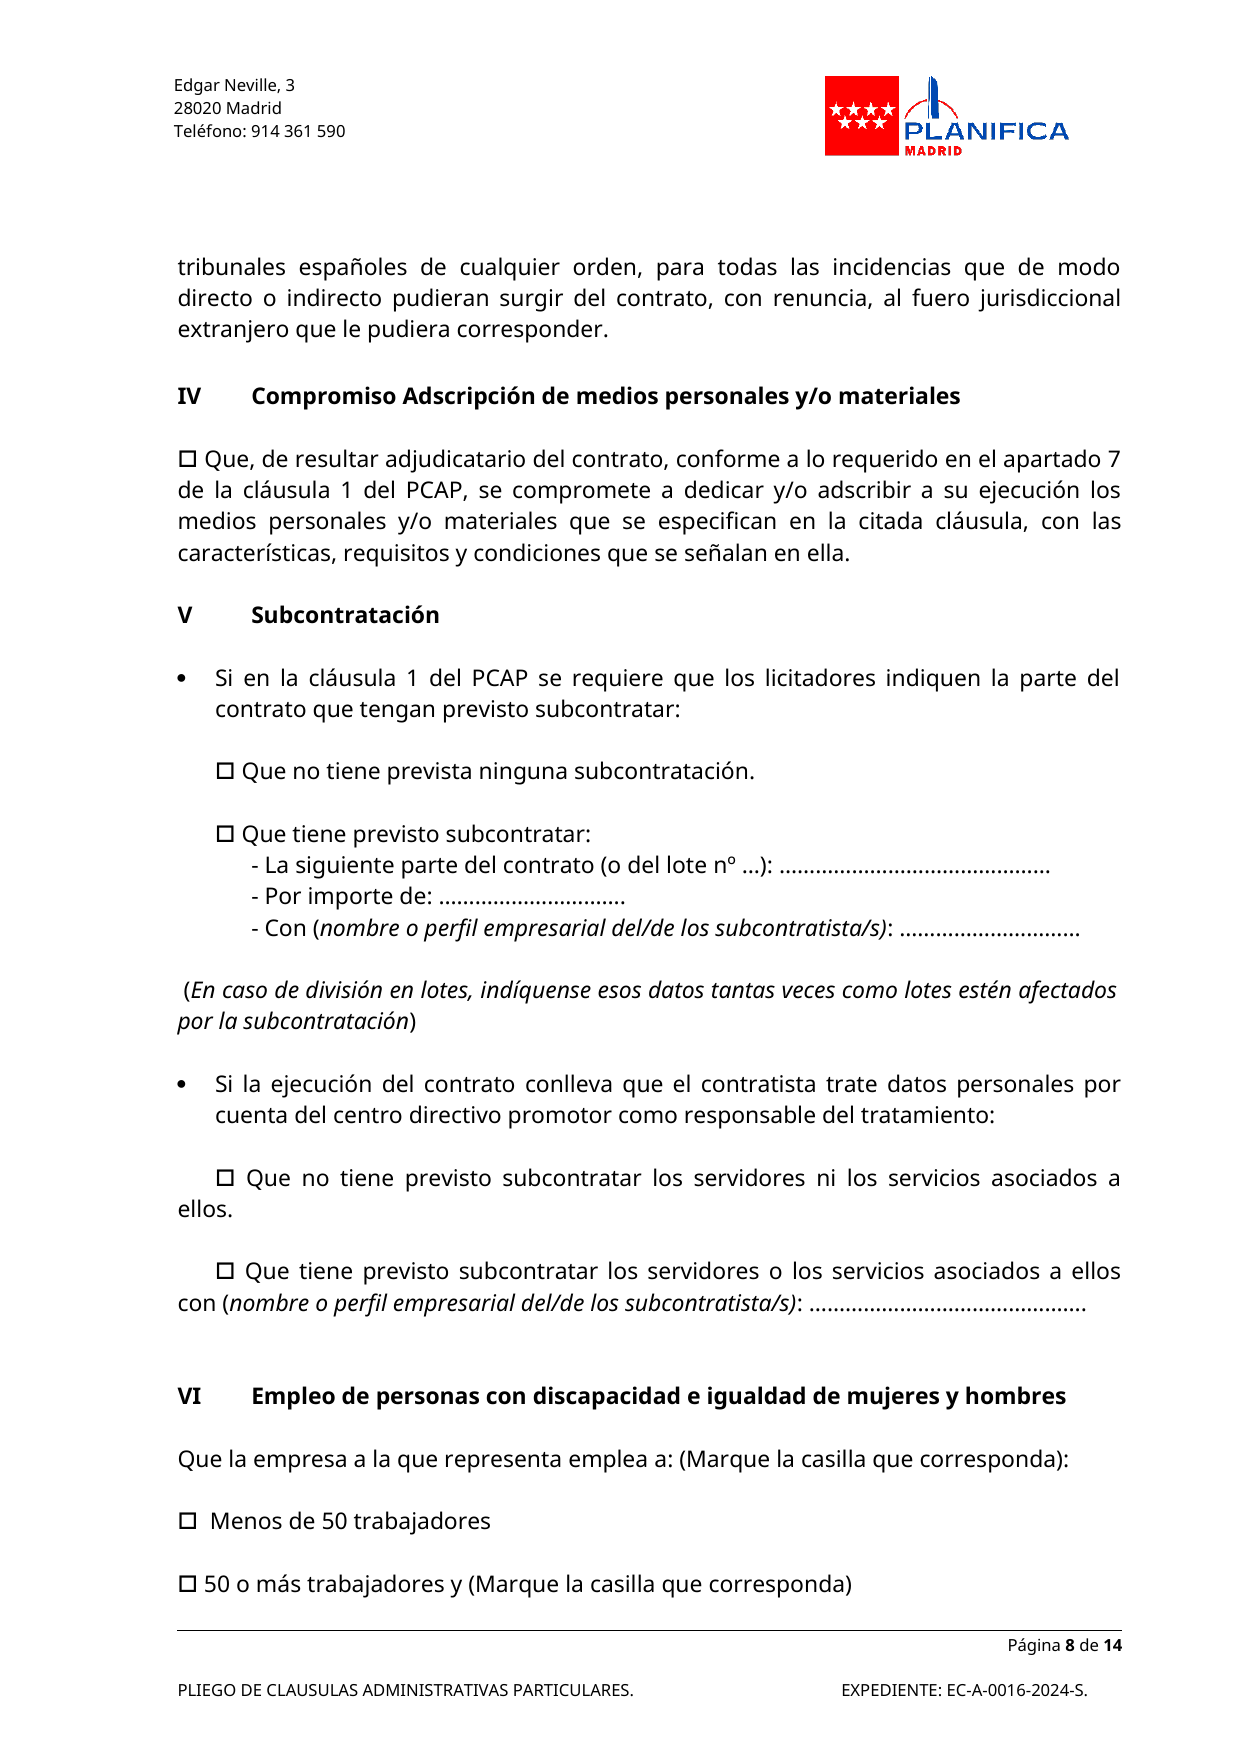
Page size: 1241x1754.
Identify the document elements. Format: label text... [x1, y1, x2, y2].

text - Por importe de: …………………………. [177, 880, 1122, 911]
text - La siguiente parte del contrato (o del lote nº …): ……………………………………… [177, 849, 1122, 880]
text IV Compromiso Adscripción de medios personales y/o materiales [177, 380, 1122, 411]
text Que tiene previsto subcontratar los servidores o los servicios asociados a ellos con (nombre o perfil empresarial del/de los subcontratista/s): ………………………………………. [177, 1255, 1122, 1318]
text (En caso de división en lotes, indíquense esos datos tantas veces como lotes estén afectados por la subcontratación) [177, 974, 1122, 1036]
text 50 o más trabajadores y (Marque la casilla que corresponda) [177, 1568, 1122, 1599]
text Menos de 50 trabajadores [177, 1505, 1122, 1536]
text Que tiene previsto subcontratar: [177, 818, 1122, 849]
picture [824, 75, 1076, 156]
text Que la empresa a la que representa emplea a: (Marque la casilla que corresponda): [177, 1443, 1122, 1474]
list Si en la cláusula 1 del PCAP se requiere que los licitadores indiquen la parte del contrato que tengan previsto subcontratar: [177, 661, 1122, 724]
text VI Empleo de personas con discapacidad e igualdad de mujeres y hombres [177, 1380, 1122, 1411]
text V Subcontratación [177, 599, 1122, 630]
text Que no tiene previsto subcontratar los servidores ni los servicios asociados a ellos. [177, 1161, 1122, 1224]
list Si la ejecución del contrato conlleva que el contratista trate datos personales por cuenta del centro directivo promotor como responsable del tratamiento: [177, 1068, 1122, 1130]
text Que no tiene prevista ninguna subcontratación. [177, 755, 1122, 786]
text Que, de resultar adjudicatario del contrato, conforme a lo requerido en el apartado 7 de la cláusula 1 del PCAP, se compromete a dedicar y/o adscribir a su ejecución los medios personales y/o materiales que se especifican en la citada cláusula, con las características, requisitos y condiciones que se señalan en ella. [177, 443, 1122, 568]
text - Con (nombre o perfil empresarial del/de los subcontratista/s): ………………………… [177, 911, 1122, 943]
